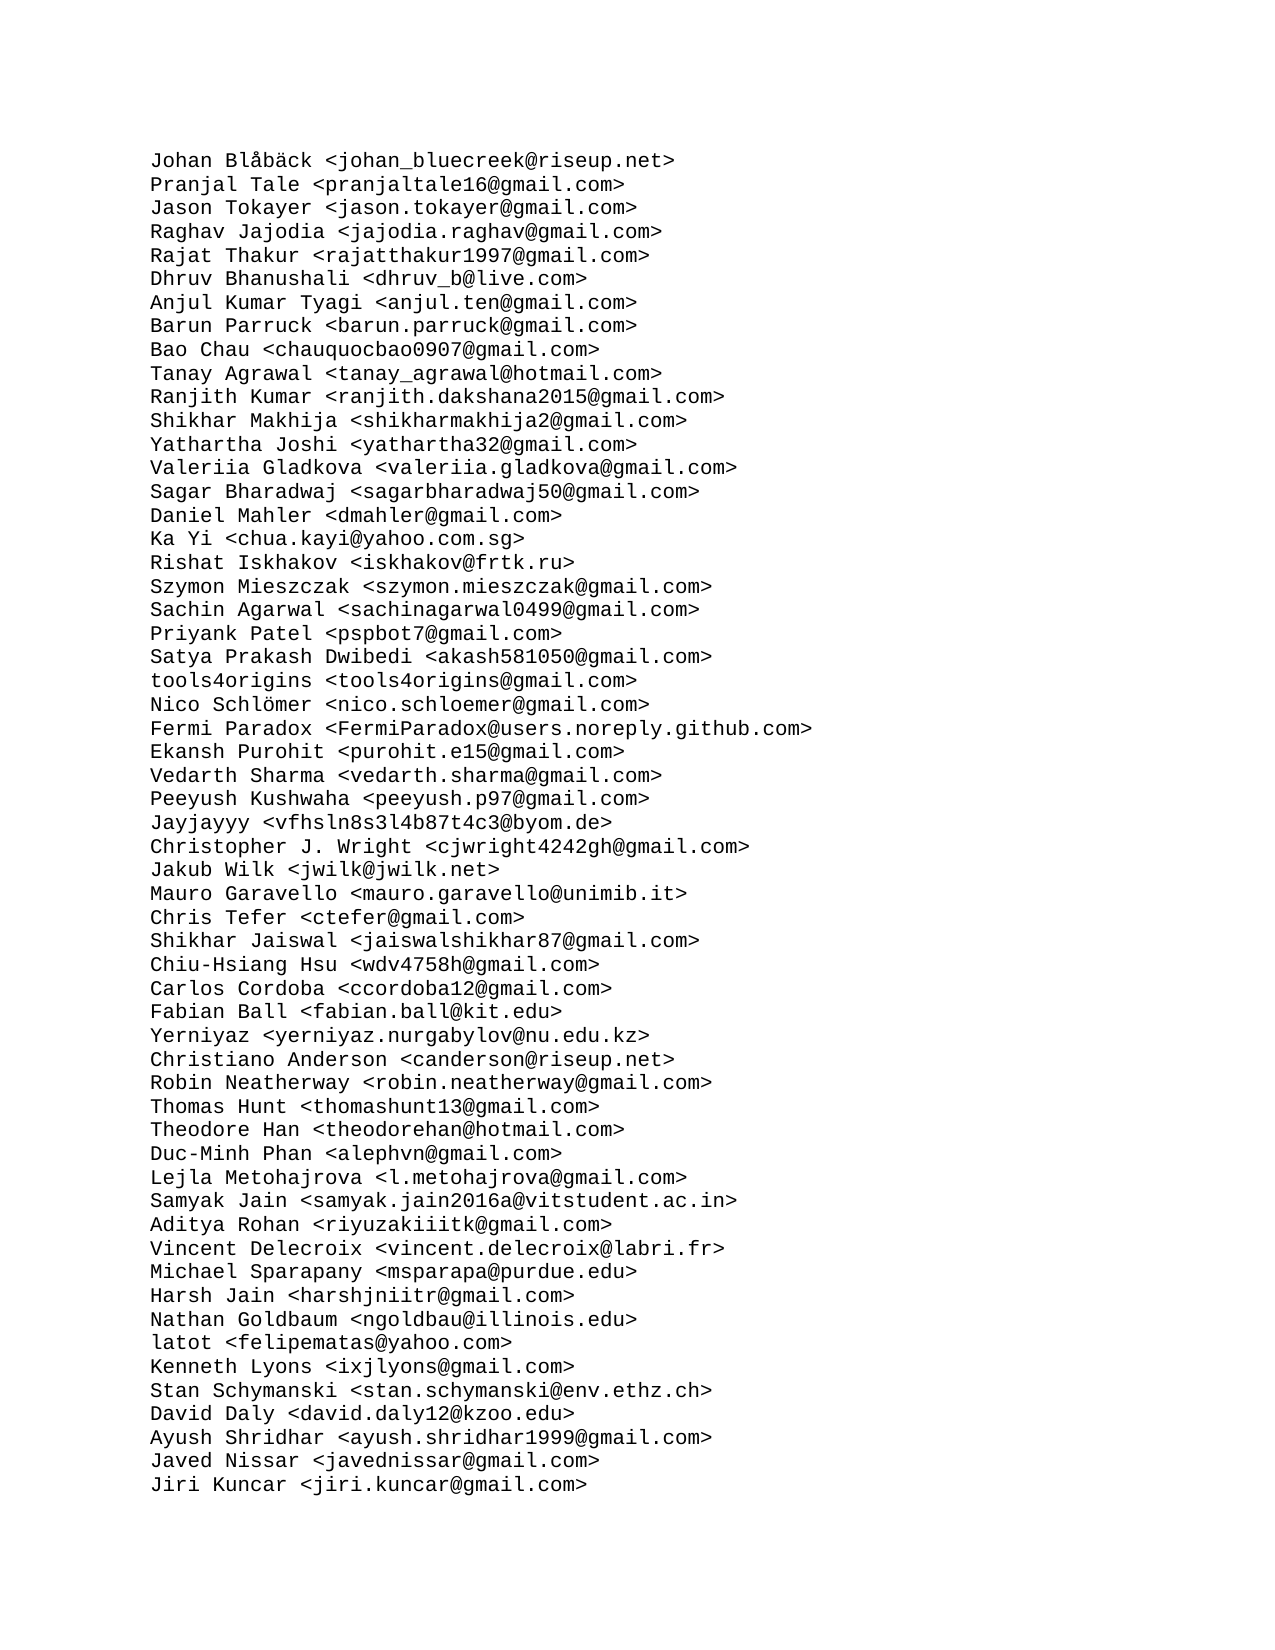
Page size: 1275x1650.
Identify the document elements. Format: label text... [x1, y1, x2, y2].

text Ekansh Purohit <purohit.e15@gmail.com> [150, 741, 1125, 765]
text Vincent Delecroix <vincent.delecroix@labri.fr> [150, 1238, 1125, 1261]
text Daniel Mahler <dmahler@gmail.com> [150, 505, 1125, 528]
text Yerniyaz <yerniyaz.nurgabylov@nu.edu.kz> [150, 1025, 1125, 1048]
text Theodore Han <theodorehan@hotmail.com> [150, 1119, 1125, 1143]
text Szymon Mieszczak <szymon.mieszczak@gmail.com> [150, 576, 1125, 599]
text Johan Blåbäck <johan_bluecreek@riseup.net> [150, 150, 1125, 174]
text Sagar Bharadwaj <sagarbharadwaj50@gmail.com> [150, 481, 1125, 505]
text Valeriia Gladkova <valeriia.gladkova@gmail.com> [150, 457, 1125, 481]
text Anjul Kumar Tyagi <anjul.ten@gmail.com> [150, 292, 1125, 316]
text tools4origins <tools4origins@gmail.com> [150, 670, 1125, 694]
text Duc-Minh Phan <alephvn@gmail.com> [150, 1143, 1125, 1167]
text Michael Sparapany <msparapa@purdue.edu> [150, 1261, 1125, 1285]
text Jason Tokayer <jason.tokayer@gmail.com> [150, 197, 1125, 221]
text Dhruv Bhanushali <dhruv_b@live.com> [150, 268, 1125, 292]
text Thomas Hunt <thomashunt13@gmail.com> [150, 1096, 1125, 1119]
text Chris Tefer <ctefer@gmail.com> [150, 907, 1125, 930]
text Satya Prakash Dwibedi <akash581050@gmail.com> [150, 647, 1125, 670]
text Christopher J. Wright <cjwright4242gh@gmail.com> [150, 836, 1125, 859]
text Rajat Thakur <rajatthakur1997@gmail.com> [150, 244, 1125, 268]
text Rishat Iskhakov <iskhakov@frtk.ru> [150, 552, 1125, 576]
text David Daly <david.daly12@kzoo.edu> [150, 1403, 1125, 1427]
text Raghav Jajodia <jajodia.raghav@gmail.com> [150, 221, 1125, 244]
text Ayush Shridhar <ayush.shridhar1999@gmail.com> [150, 1427, 1125, 1451]
text Ka Yi <chua.kayi@yahoo.com.sg> [150, 528, 1125, 552]
text Tanay Agrawal <tanay_agrawal@hotmail.com> [150, 363, 1125, 386]
text Yathartha Joshi <yathartha32@gmail.com> [150, 434, 1125, 457]
text Fabian Ball <fabian.ball@kit.edu> [150, 1001, 1125, 1025]
text Mauro Garavello <mauro.garavello@unimib.it> [150, 883, 1125, 907]
text latot <felipematas@yahoo.com> [150, 1332, 1125, 1356]
text Kenneth Lyons <ixjlyons@gmail.com> [150, 1356, 1125, 1379]
text Barun Parruck <barun.parruck@gmail.com> [150, 316, 1125, 339]
text Nathan Goldbaum <ngoldbau@illinois.edu> [150, 1309, 1125, 1332]
text Carlos Cordoba <ccordoba12@gmail.com> [150, 978, 1125, 1001]
text Samyak Jain <samyak.jain2016a@vitstudent.ac.in> [150, 1190, 1125, 1214]
text Lejla Metohajrova <l.metohajrova@gmail.com> [150, 1167, 1125, 1190]
text Nico Schlömer <nico.schloemer@gmail.com> [150, 694, 1125, 717]
text Chiu-Hsiang Hsu <wdv4758h@gmail.com> [150, 954, 1125, 978]
text Ranjith Kumar <ranjith.dakshana2015@gmail.com> [150, 386, 1125, 410]
text Christiano Anderson <canderson@riseup.net> [150, 1048, 1125, 1072]
text Jakub Wilk <jwilk@jwilk.net> [150, 859, 1125, 883]
text Peeyush Kushwaha <peeyush.p97@gmail.com> [150, 788, 1125, 812]
text Fermi Paradox <FermiParadox@users.noreply.github.com> [150, 717, 1125, 741]
text Harsh Jain <harshjniitr@gmail.com> [150, 1285, 1125, 1309]
text Vedarth Sharma <vedarth.sharma@gmail.com> [150, 765, 1125, 788]
text Shikhar Makhija <shikharmakhija2@gmail.com> [150, 410, 1125, 434]
text Pranjal Tale <pranjaltale16@gmail.com> [150, 174, 1125, 197]
text Priyank Patel <pspbot7@gmail.com> [150, 623, 1125, 647]
text Shikhar Jaiswal <jaiswalshikhar87@gmail.com> [150, 930, 1125, 954]
text Stan Schymanski <stan.schymanski@env.ethz.ch> [150, 1379, 1125, 1403]
text Jiri Kuncar <jiri.kuncar@gmail.com> [150, 1474, 1125, 1498]
text Robin Neatherway <robin.neatherway@gmail.com> [150, 1072, 1125, 1096]
text Javed Nissar <javednissar@gmail.com> [150, 1451, 1125, 1474]
text Bao Chau <chauquocbao0907@gmail.com> [150, 339, 1125, 363]
text Jayjayyy <vfhsln8s3l4b87t4c3@byom.de> [150, 812, 1125, 836]
text Sachin Agarwal <sachinagarwal0499@gmail.com> [150, 599, 1125, 623]
text Aditya Rohan <riyuzakiiitk@gmail.com> [150, 1214, 1125, 1238]
